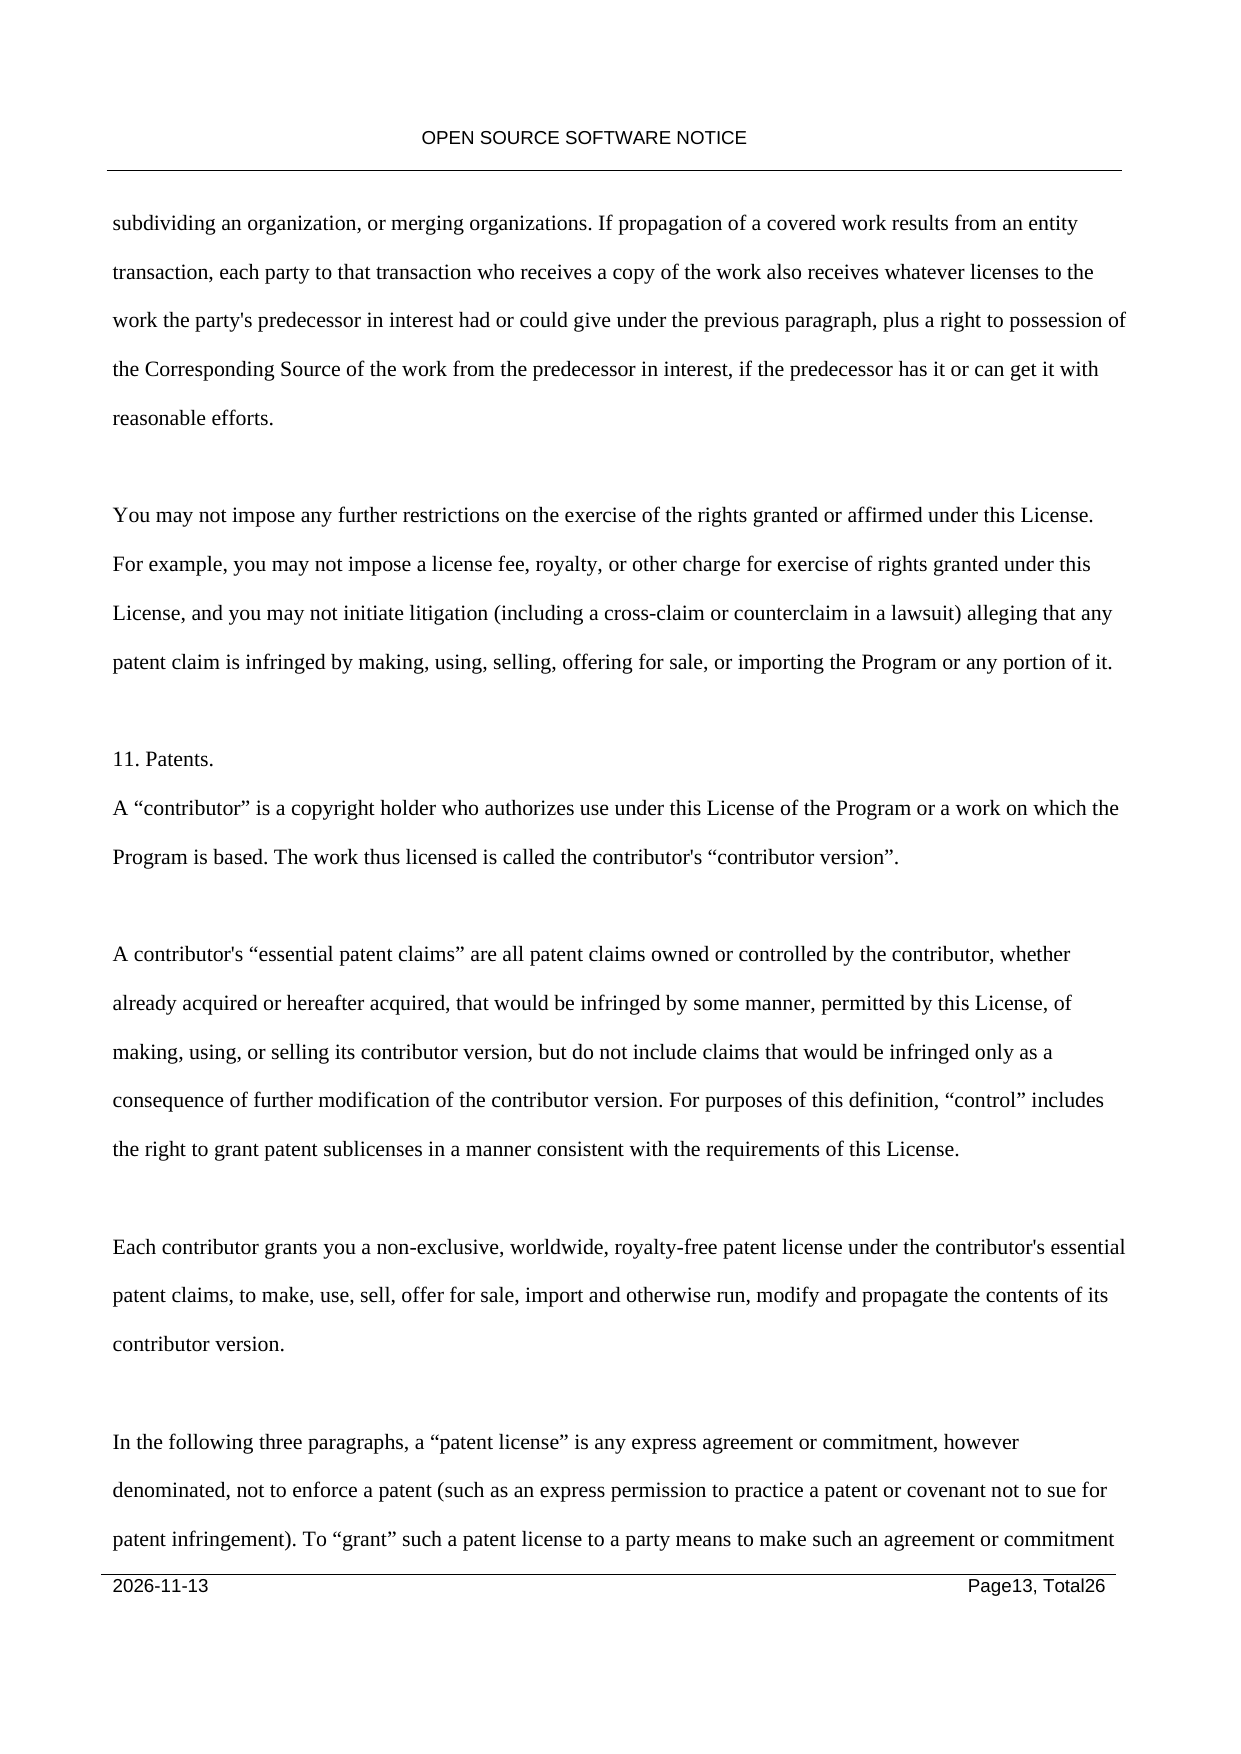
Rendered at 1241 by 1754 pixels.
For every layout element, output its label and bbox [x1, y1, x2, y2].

text [112, 206, 1128, 1555]
